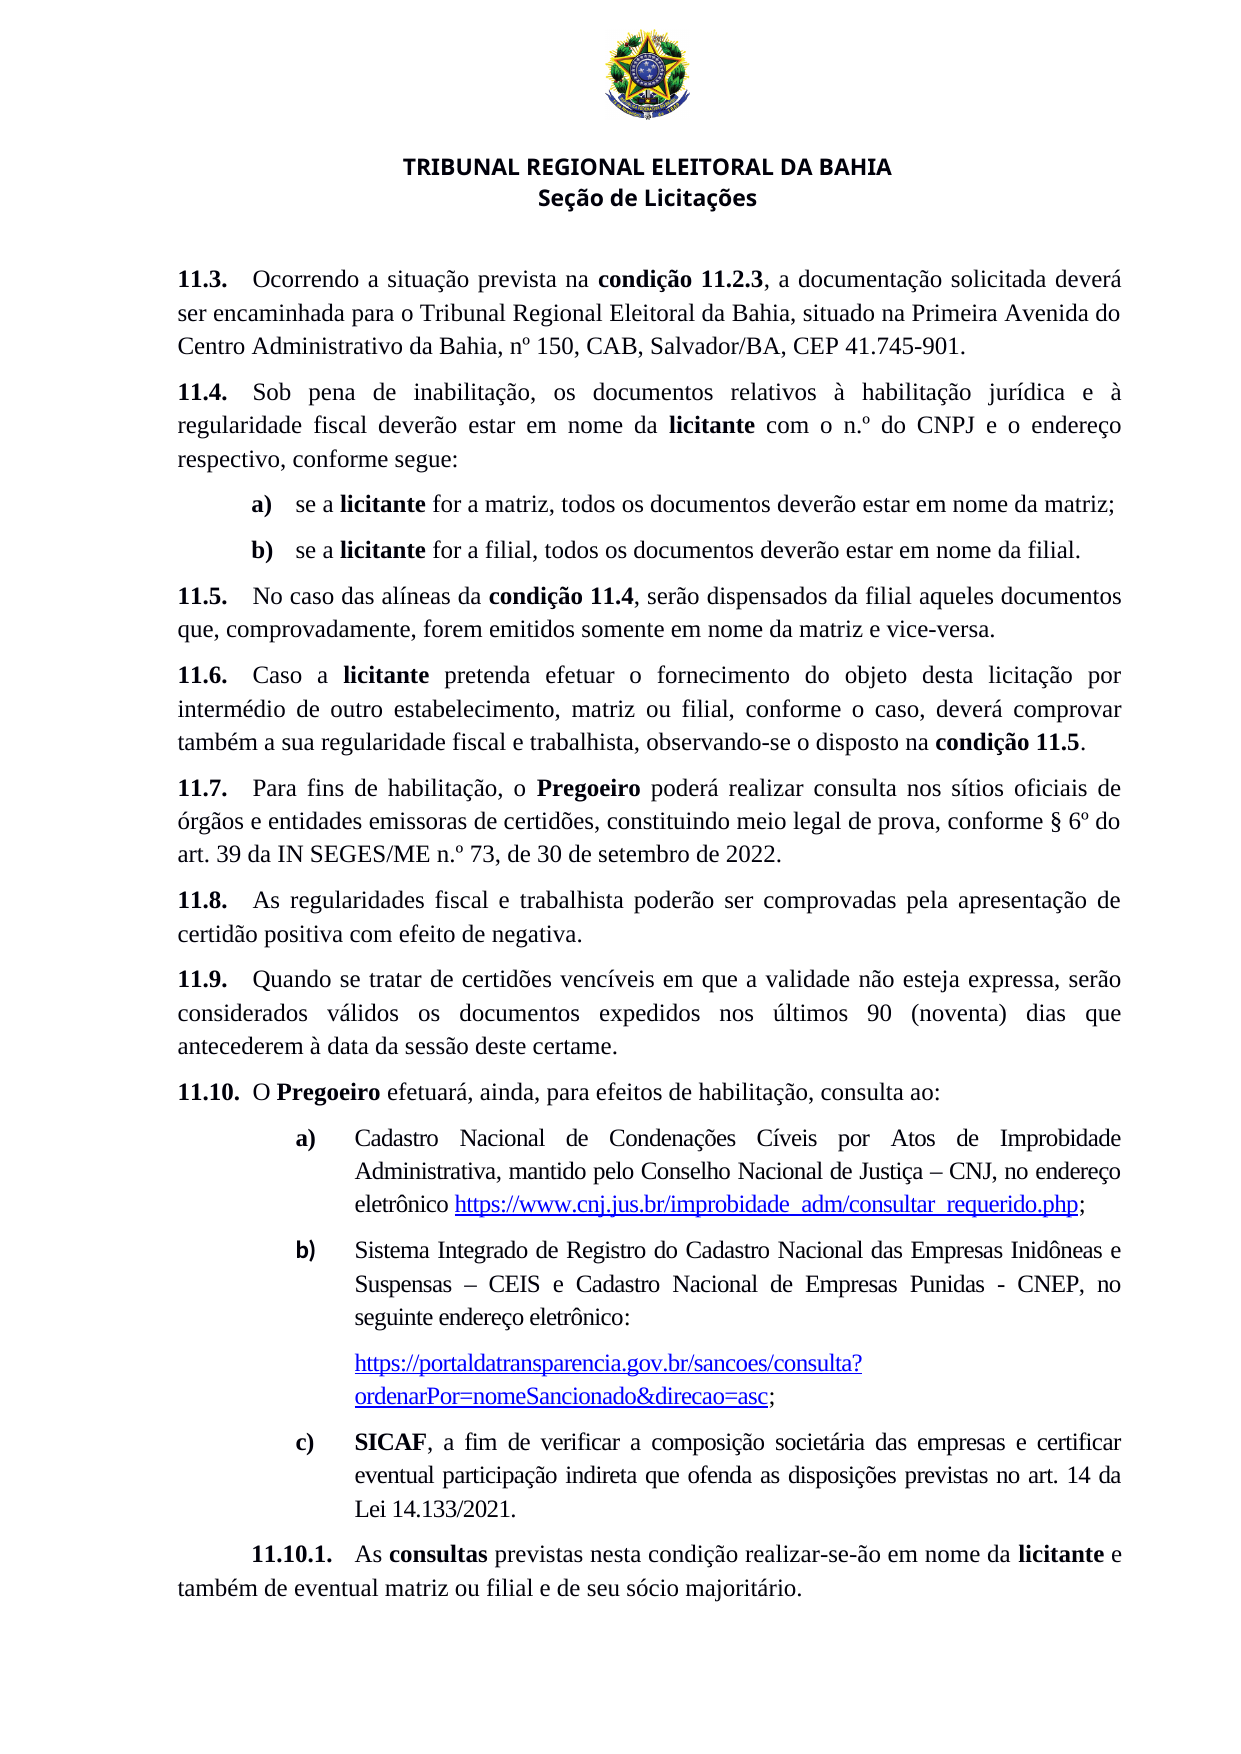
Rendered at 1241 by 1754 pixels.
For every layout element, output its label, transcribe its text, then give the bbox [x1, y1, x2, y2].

list Cadastro Nacional de Condenações Cíveis por Atos de Improbidade Administrativa, mantido pelo Conselho Nacional de Justiça – CNJ, no endereço eletrônico https://www.cnj.jus.br/improbidade_adm/consultar_requerido.php; [295, 1119, 1122, 1219]
text 11.5. No caso das alíneas da condição 11.4, serão dispensados da filial aqueles documentos que, comprovadamente, forem emitidos somente em nome da matriz e vice-versa. [177, 578, 1122, 644]
text 11.4. Sob pena de inabilitação, os documentos relativos à habilitação jurídica e à regularidade fiscal deverão estar em nome da licitante com o n.º do CNPJ e o endereço respectivo, conforme segue: [177, 374, 1122, 474]
list se a licitante for a matriz, todos os documentos deverão estar em nome da matriz; [251, 486, 1122, 519]
text 11.9. Quando se tratar de certidões vencíveis em que a validade não esteja expressa, serão considerados válidos os documentos expedidos nos últimos 90 (noventa) dias que antecederem à data da sessão deste certame. [177, 961, 1122, 1061]
text 11.7. Para fins de habilitação, o Pregoeiro poderá realizar consulta nos sítios oficiais de órgãos e entidades emissoras de certidões, constituindo meio legal de prova, conforme § 6º do art. 39 da IN SEGES/ME n.º 73, de 30 de setembro de 2022. [177, 769, 1122, 869]
text 11.6. Caso a licitante pretenda efetuar o fornecimento do objeto desta licitação por intermédio de outro estabelecimento, matriz ou filial, conforme o caso, deverá comprovar também a sua regularidade fiscal e trabalhista, observando-se o disposto na condição 11.5. [177, 657, 1122, 757]
list Sistema Integrado de Registro do Cadastro Nacional das Empresas Inidôneas e Suspensas – CEIS e Cadastro Nacional de Empresas Punidas - CNEP, no seguinte endereço eletrônico: [295, 1232, 1122, 1332]
text 11.3. Ocorrendo a situação prevista na condição 11.2.3, a documentação solicitada deverá ser encaminhada para o Tribunal Regional Eleitoral da Bahia, situado na Primeira Avenida do Centro Administrativo da Bahia, nº 150, CAB, Salvador/BA, CEP 41.745-901. [177, 261, 1122, 361]
text 11.8. As regularidades fiscal e trabalhista poderão ser comprovadas pela apresentação de certidão positiva com efeito de negativa. [177, 882, 1122, 949]
list SICAF, a fim de verificar a composição societária das empresas e certificar eventual participação indireta que ofenda as disposições previstas no art. 14 da Lei 14.133/2021. [295, 1424, 1122, 1524]
text 11.10. O Pregoeiro efetuará, ainda, para efeitos de habilitação, consulta ao: [177, 1074, 1122, 1107]
text https://portaldatransparencia.gov.br/sancoes/consulta?ordenarPor=nomeSancionado&direcao=asc; [354, 1344, 1122, 1411]
list se a licitante for a filial, todos os documentos deverão estar em nome da filial. [251, 532, 1122, 565]
text 11.10.1. As consultas previstas nesta condição realizar-se-ão em nome da licitante e também de eventual matriz ou filial e de seu sócio majoritário. [177, 1536, 1122, 1603]
